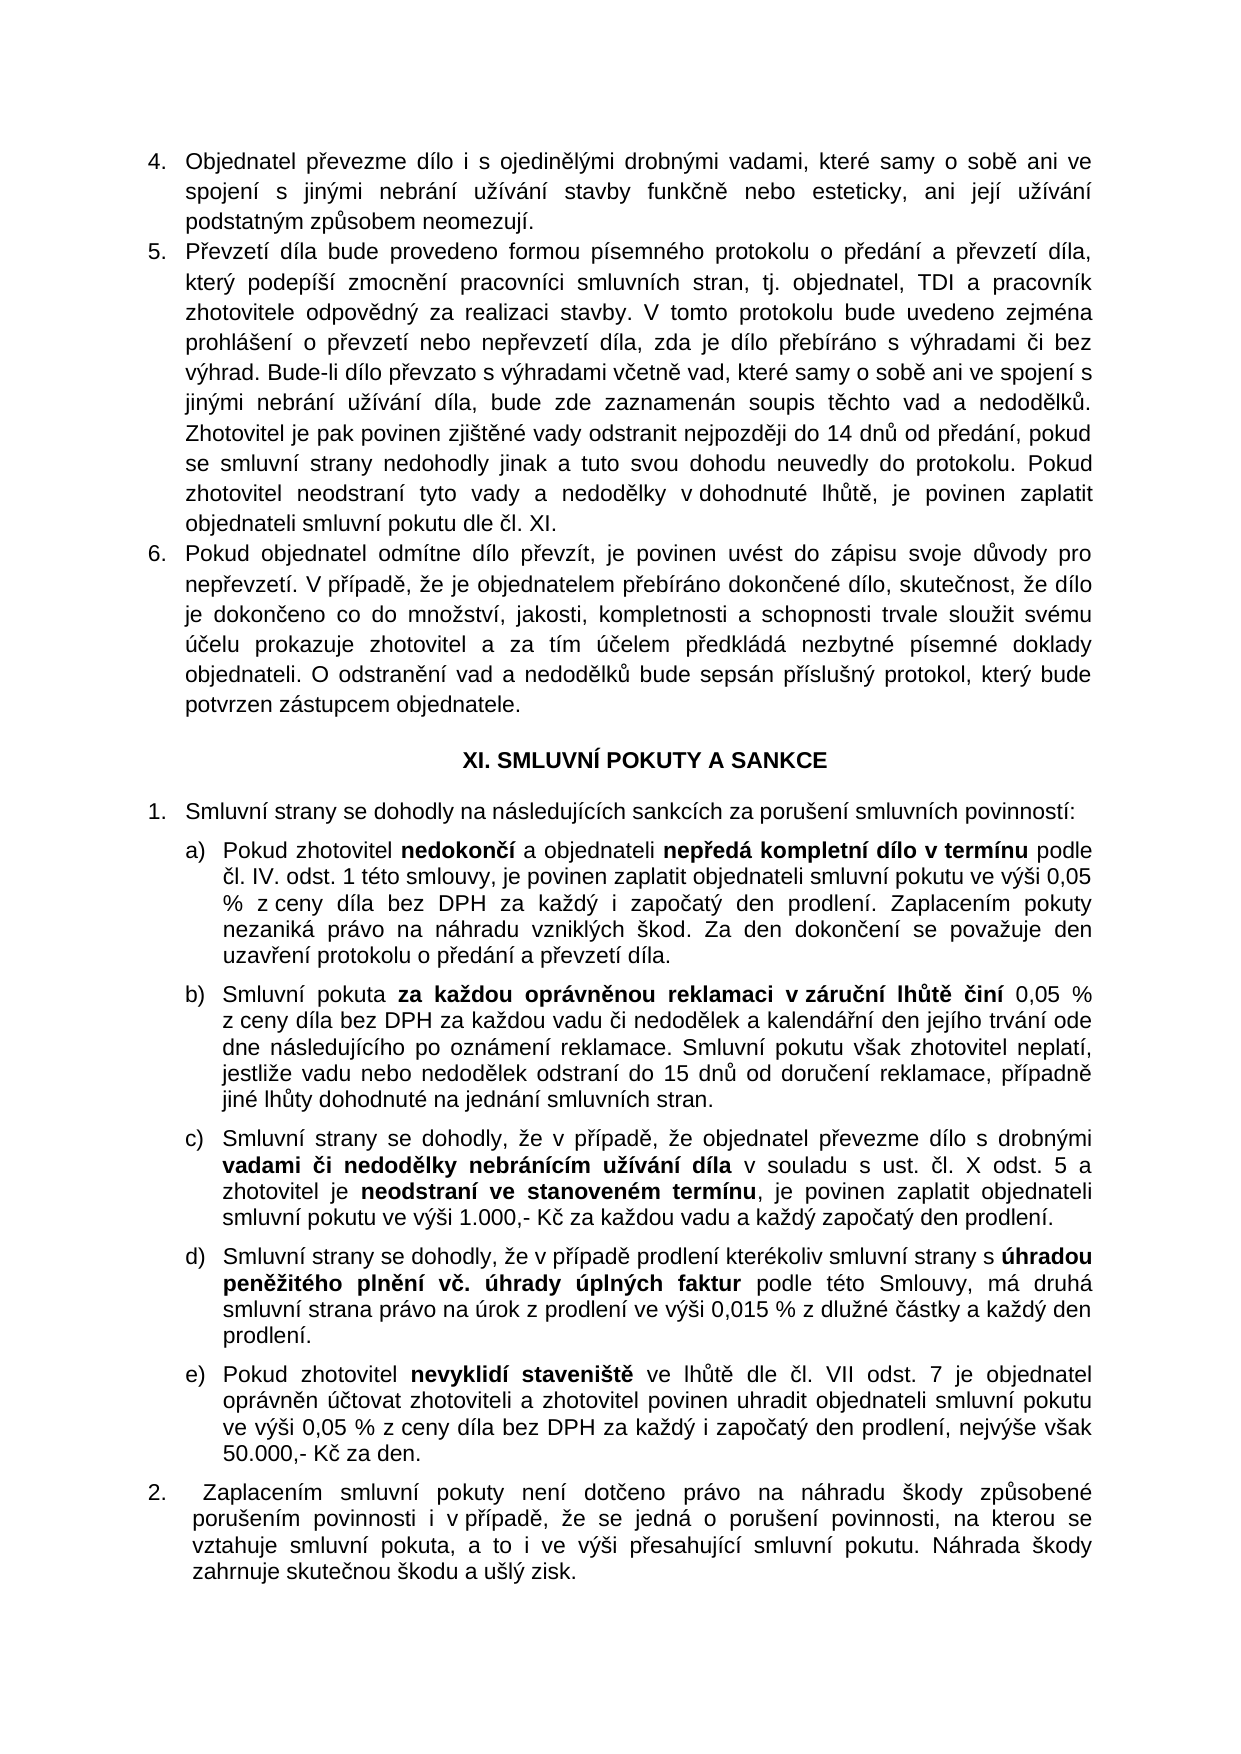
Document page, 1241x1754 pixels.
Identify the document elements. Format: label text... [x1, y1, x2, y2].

list Smluvní strany se dohodly, že v případě prodlení kterékoliv smluvní strany s úhradou peněžitého plnění vč. úhrady úplných faktur podle této Smlouvy, má druhá smluvní strana právo na úrok z prodlení ve výši 0,015 % z dlužné částky a každý den prodlení. [185, 1243, 1093, 1349]
list Smluvní strany se dohodly, že v případě, že objednatel převezme dílo s drobnými vadami či nedodělky nebránícím užívání díla v souladu s ust. čl. X odst. 5 a zhotovitel je neodstraní ve stanoveném termínu, je povinen zaplatit objednateli smluvní pokutu ve výši 1.000,- Kč za každou vadu a každý započatý den prodlení. [185, 1125, 1093, 1231]
list Zaplacením smluvní pokuty není dotčeno právo na náhradu škody způsobené porušením povinnosti i v případě, že se jedná o porušení povinnosti, na kterou se vztahuje smluvní pokuta, a to i ve výši přesahující smluvní pokutu. Náhrada škody zahrnuje skutečnou škodu a ušlý zisk. [148, 1479, 1093, 1584]
list Pokud zhotovitel nedokončí a objednateli nepředá kompletní dílo v termínu podle čl. IV. odst. 1 této smlouvy, je povinen zaplatit objednateli smluvní pokutu ve výši 0,05 % z ceny díla bez DPH za každý i započatý den prodlení. Zaplacením pokuty nezaniká právo na náhradu vzniklých škod. Za den dokončení se považuje den uzavření protokolu o předání a převzetí díla. [185, 837, 1093, 968]
text 4. Objednatel převezme dílo i s ojedinělými drobnými vadami, které samy o sobě ani ve spojení s jinými nebrání užívání stavby funkčně nebo esteticky, ani její užívání podstatným způsobem neomezují. [148, 148, 1093, 234]
list Smluvní pokuta za každou oprávněnou reklamaci v záruční lhůtě činí 0,05 % z ceny díla bez DPH za každou vadu či nedodělek a kalendářní den jejího trvání ode dne následujícího po oznámení reklamace. Smluvní pokutu však zhotovitel neplatí, jestliže vadu nebo nedodělek odstraní do 15 dnů od doručení reklamace, případně jiné lhůty dohodnuté na jednání smluvních stran. [185, 981, 1093, 1113]
text XI. SMLUVNÍ POKUTY A SANKCE [148, 747, 1093, 773]
text 5. Převzetí díla bude provedeno formou písemného protokolu o předání a převzetí díla, který podepíší zmocnění pracovníci smluvních stran, tj. objednatel, TDI a pracovník zhotovitele odpovědný za realizaci stavby. V tomto protokolu bude uvedeno zejména prohlášení o převzetí nebo nepřevzetí díla, zda je dílo přebíráno s výhradami či bez výhrad. Bude-li dílo převzato s výhradami včetně vad, které samy o sobě ani ve spojení s jinými nebrání užívání díla, bude zde zaznamenán soupis těchto vad a nedodělků. Zhotovitel je pak povinen zjištěné vady odstranit nejpozději do 14 dnů od předání, pokud se smluvní strany nedohodly jinak a tuto svou dohodu neuvedly do protokolu. Pokud zhotovitel neodstraní tyto vady a nedodělky v dohodnuté lhůtě, je povinen zaplatit objednateli smluvní pokutu dle čl. XI. [148, 238, 1093, 536]
text 6. Pokud objednatel odmítne dílo převzít, je povinen uvést do zápisu svoje důvody pro nepřevzetí. V případě, že je objednatelem přebíráno dokončené dílo, skutečnost, že dílo je dokončeno co do množství, jakosti, kompletnosti a schopnosti trvale sloužit svému účelu prokazuje zhotovitel a za tím účelem předkládá nezbytné písemné doklady objednateli. O odstranění vad a nedodělků bude sepsán příslušný protokol, který bude potvrzen zástupcem objednatele. [148, 540, 1093, 718]
list Pokud zhotovitel nevyklidí staveniště ve lhůtě dle čl. VII odst. 7 je objednatel oprávněn účtovat zhotoviteli a zhotovitel povinen uhradit objednateli smluvní pokutu ve výši 0,05 % z ceny díla bez DPH za každý i započatý den prodlení, nejvýše však 50.000,- Kč za den. [185, 1361, 1093, 1467]
list Smluvní strany se dohodly na následujících sankcích za porušení smluvních povinností: [148, 798, 1093, 824]
